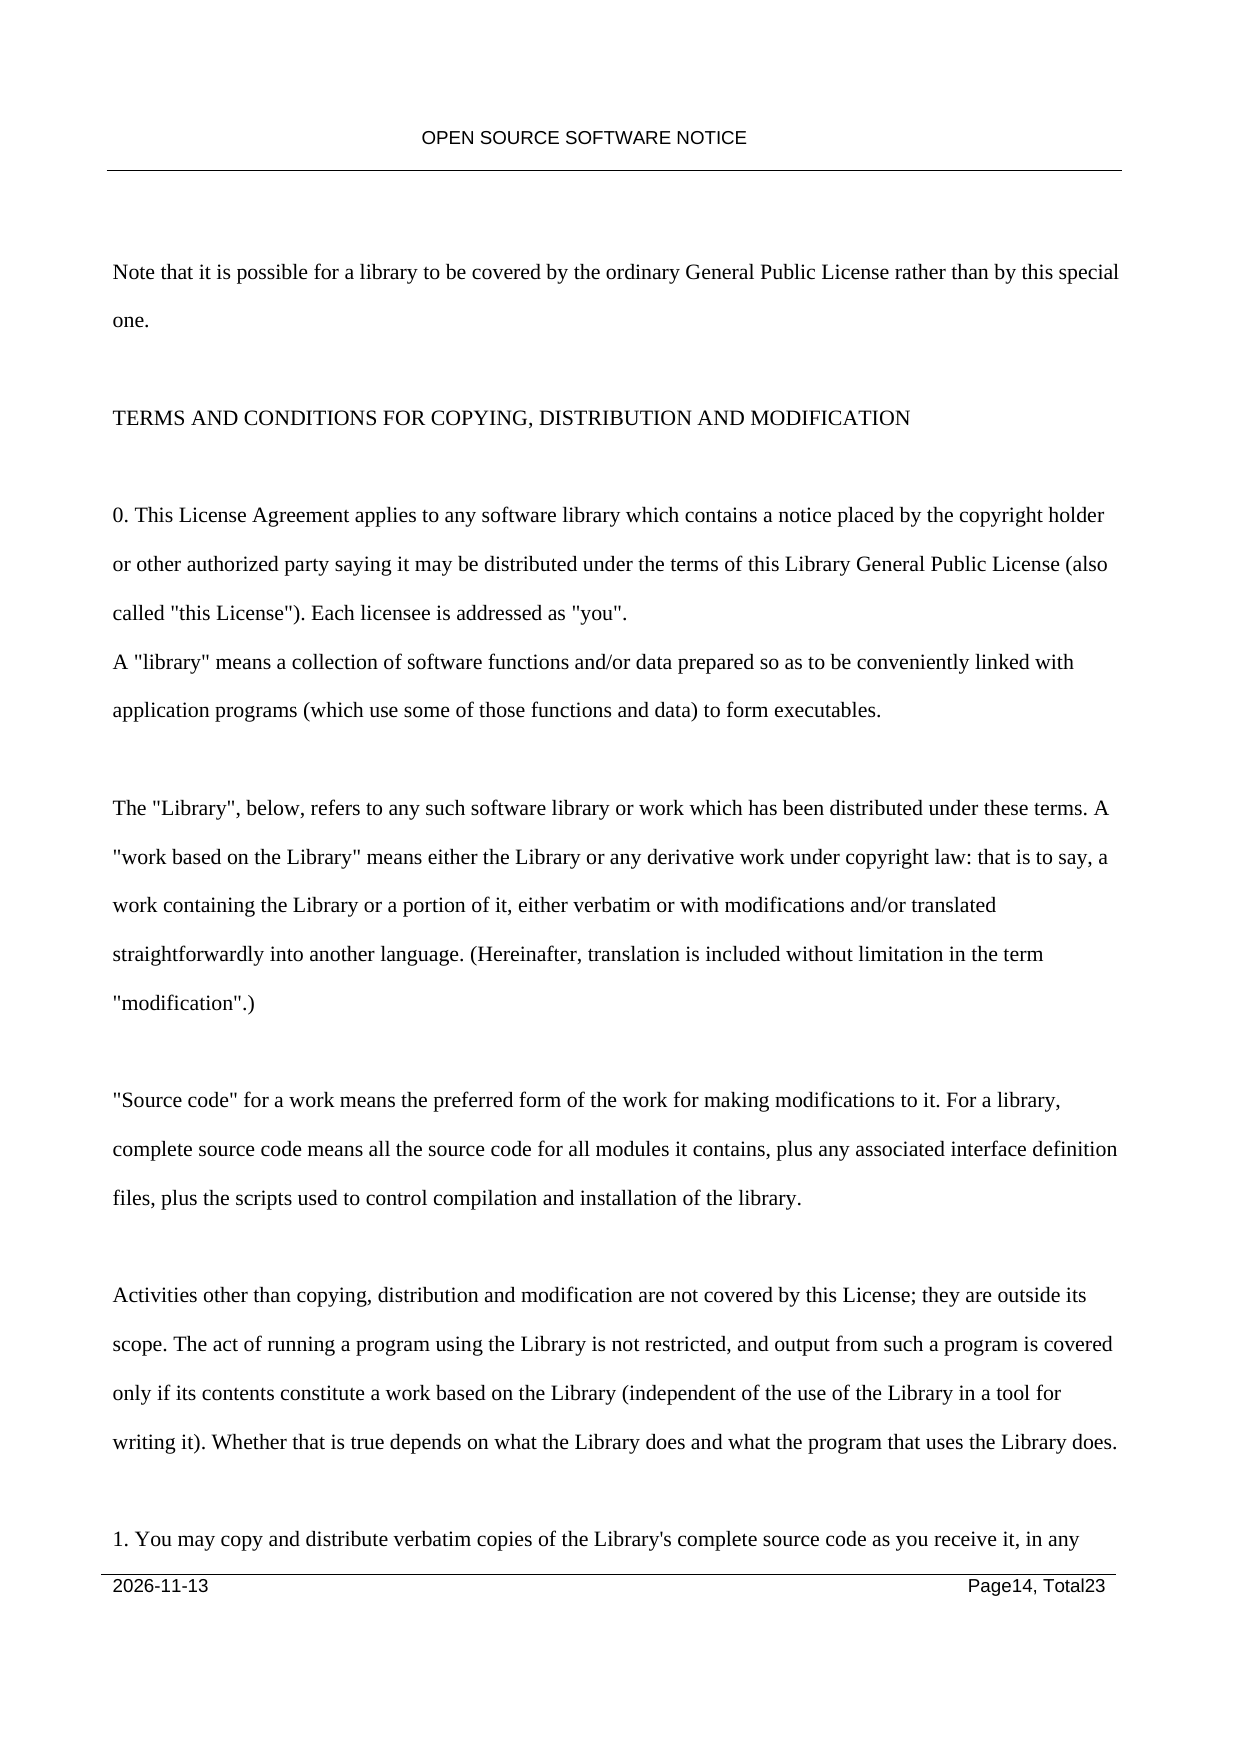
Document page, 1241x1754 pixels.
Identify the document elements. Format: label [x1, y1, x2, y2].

text [112, 206, 1128, 1555]
